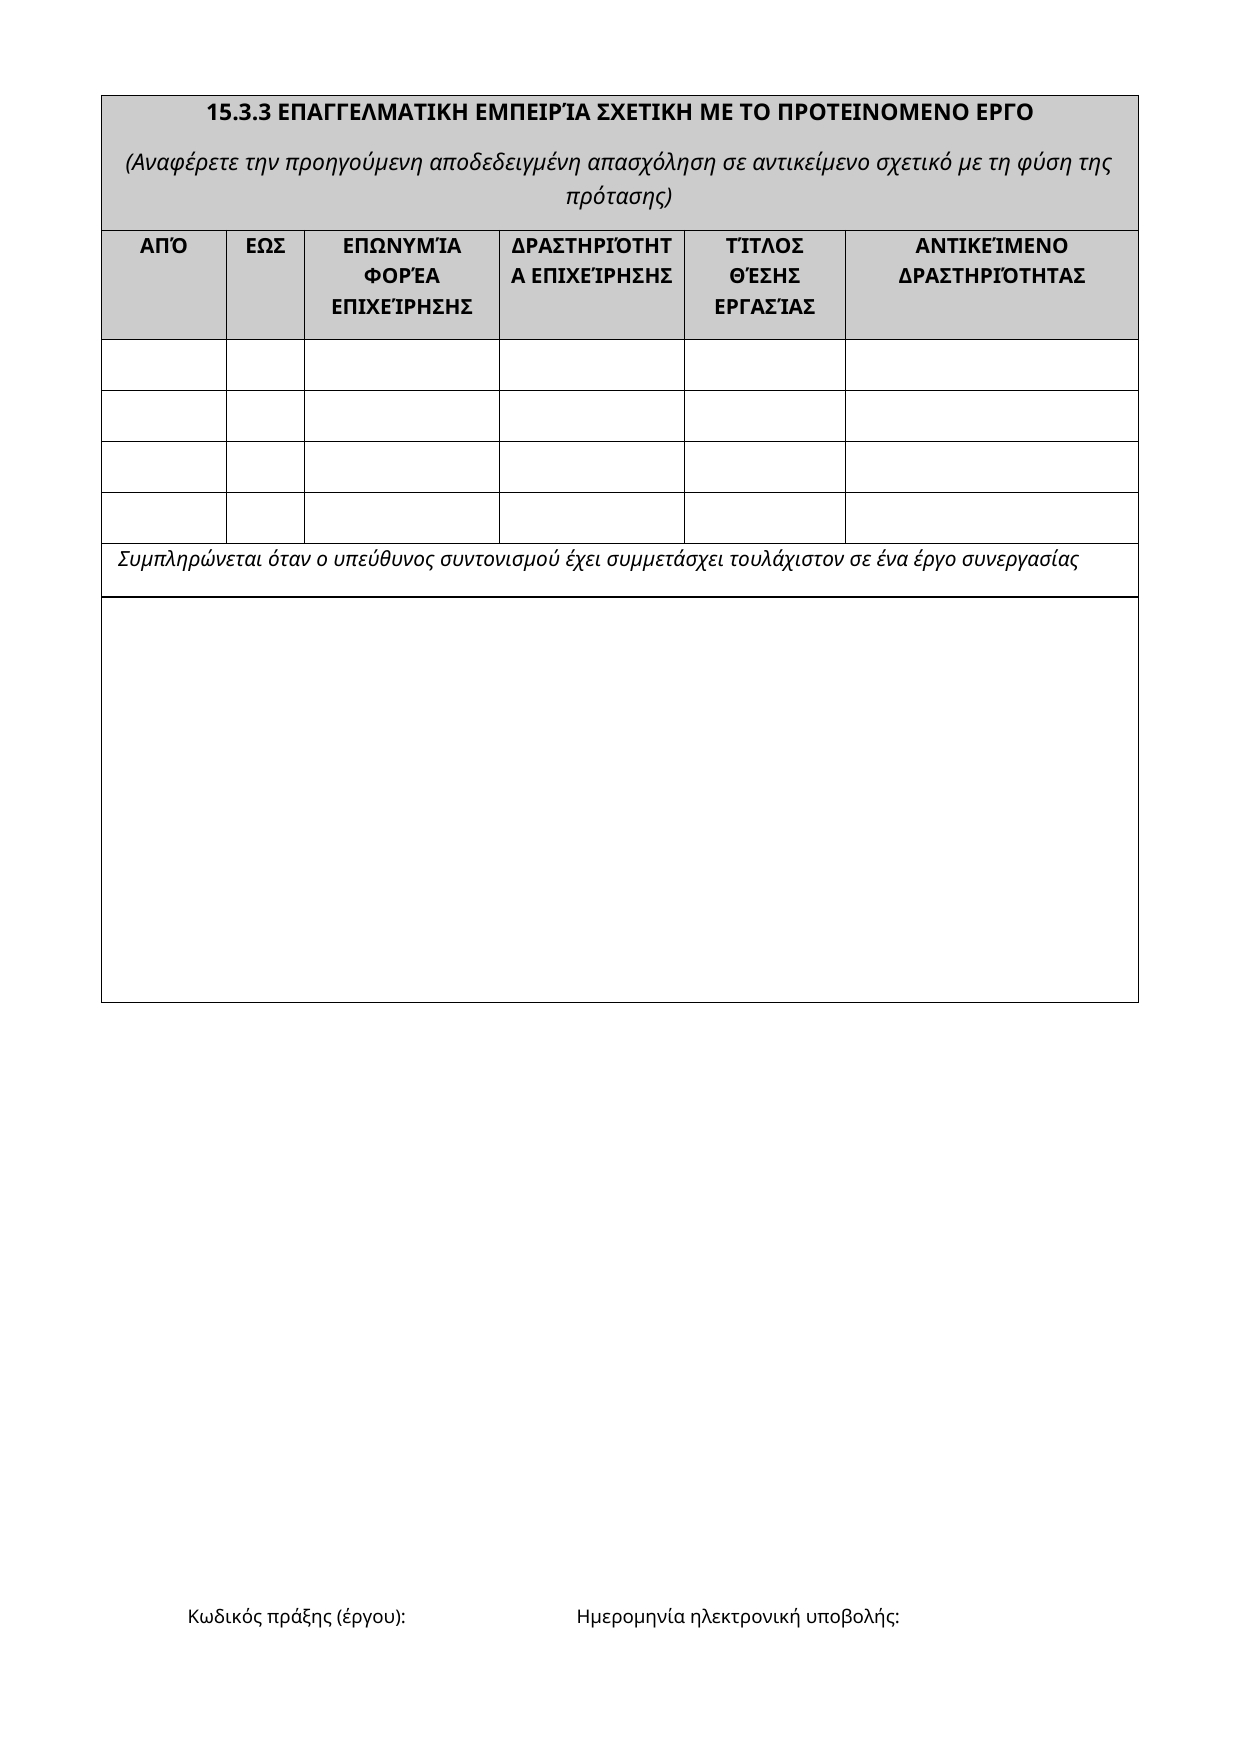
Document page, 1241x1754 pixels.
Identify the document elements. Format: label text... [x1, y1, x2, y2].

table_cell Τίτλος θέσης Εργασίας [685, 231, 845, 339]
table_cell [500, 442, 684, 492]
table_cell [685, 391, 845, 441]
table_cell [846, 442, 1138, 492]
table_cell Αντικείμενο Δραστηριότητας [846, 231, 1138, 339]
table_cell [227, 442, 304, 492]
table_cell [305, 391, 499, 441]
table_cell [685, 493, 845, 543]
table_cell [305, 493, 499, 543]
table_cell [685, 340, 845, 390]
table_cell Από [102, 231, 226, 339]
table_cell [500, 340, 684, 390]
table_cell [305, 340, 499, 390]
table_cell [102, 598, 1138, 1002]
table_cell ΕΩΣ [227, 231, 304, 339]
table_cell Δραστηριότητα Επιχείρησης [500, 231, 684, 339]
table_cell Συμπληρώνεται όταν ο υπεύθυνος συντονισμού έχει συμμετάσχει τουλάχιστον σε ένα έργο συνεργασίας [102, 544, 1138, 596]
table_cell [500, 493, 684, 543]
table_cell [102, 442, 226, 492]
table_cell [227, 391, 304, 441]
table_cell [846, 340, 1138, 390]
table_cell [846, 493, 1138, 543]
table_cell 15.3.3 επαγγελματικη Εμπειρία σχετικη με το προτεινομενο εργο (Αναφέρετε την προηγούμενη αποδεδειγμένη απασχόληση σε αντικείμενο σχετικό με τη φύση της πρότασης) [102, 96, 1138, 230]
table_cell [102, 340, 226, 390]
table_cell [305, 442, 499, 492]
table_cell Επωνυμία Φορέα Επιχείρησης [305, 231, 499, 339]
table_cell [227, 493, 304, 543]
table_cell [500, 391, 684, 441]
table_cell [102, 391, 226, 441]
table_cell [227, 340, 304, 390]
table_cell [846, 391, 1138, 441]
table_cell [102, 493, 226, 543]
table_cell [685, 442, 845, 492]
